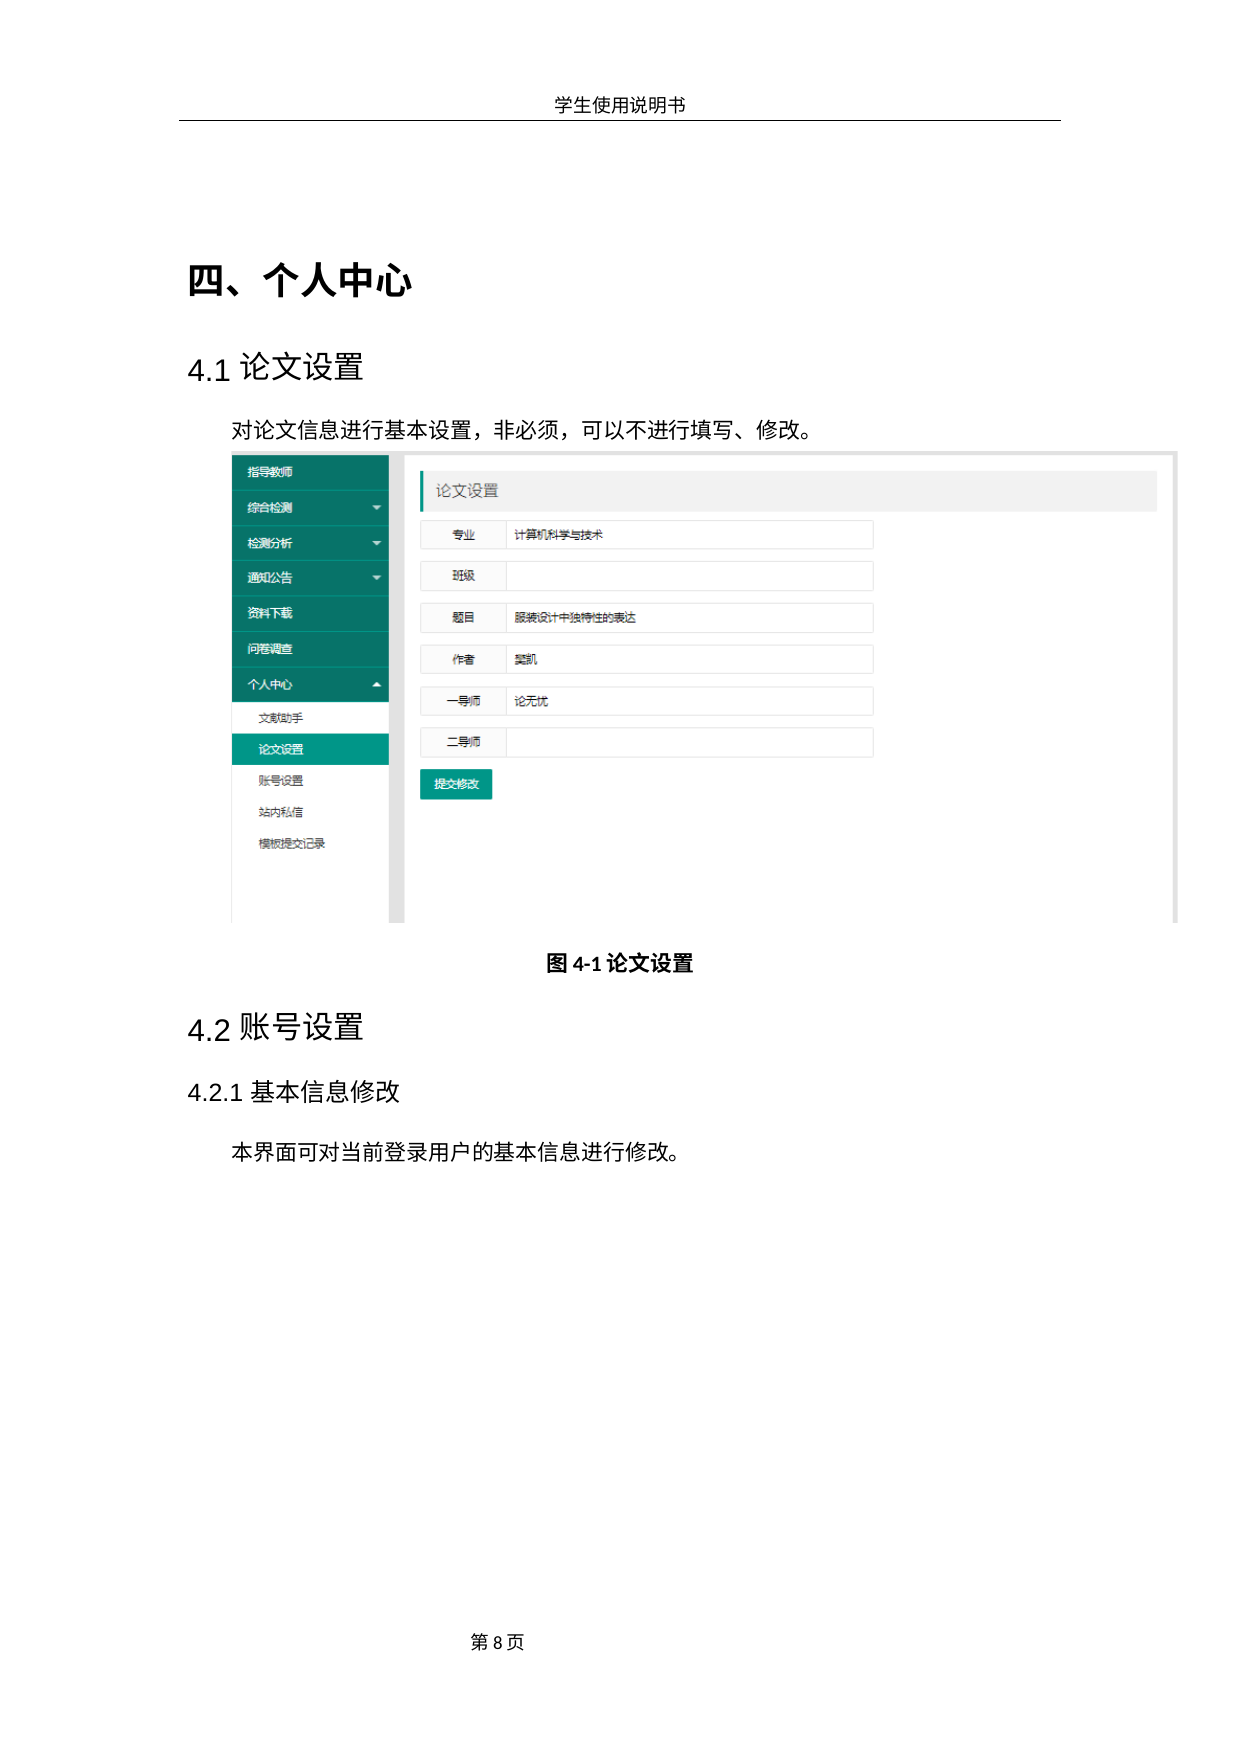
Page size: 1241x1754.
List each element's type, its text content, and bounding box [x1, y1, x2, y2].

text 图4-1 论文设置 [187, 945, 1053, 978]
picture [231, 451, 1178, 923]
subtitle 个人中心 [187, 251, 1053, 305]
subtitle 4.2.1 基本信息修改 [187, 1073, 1053, 1109]
subtitle 4.2 账号设置 [187, 1003, 1053, 1048]
text 对论文信息进行基本设置，非必须，可以不进行填写、修改。 [187, 413, 1053, 445]
text 本界面可对当前登录用户的基本信息进行修改。 [187, 1134, 1053, 1167]
subtitle 4.1 论文设置 [187, 342, 1053, 388]
